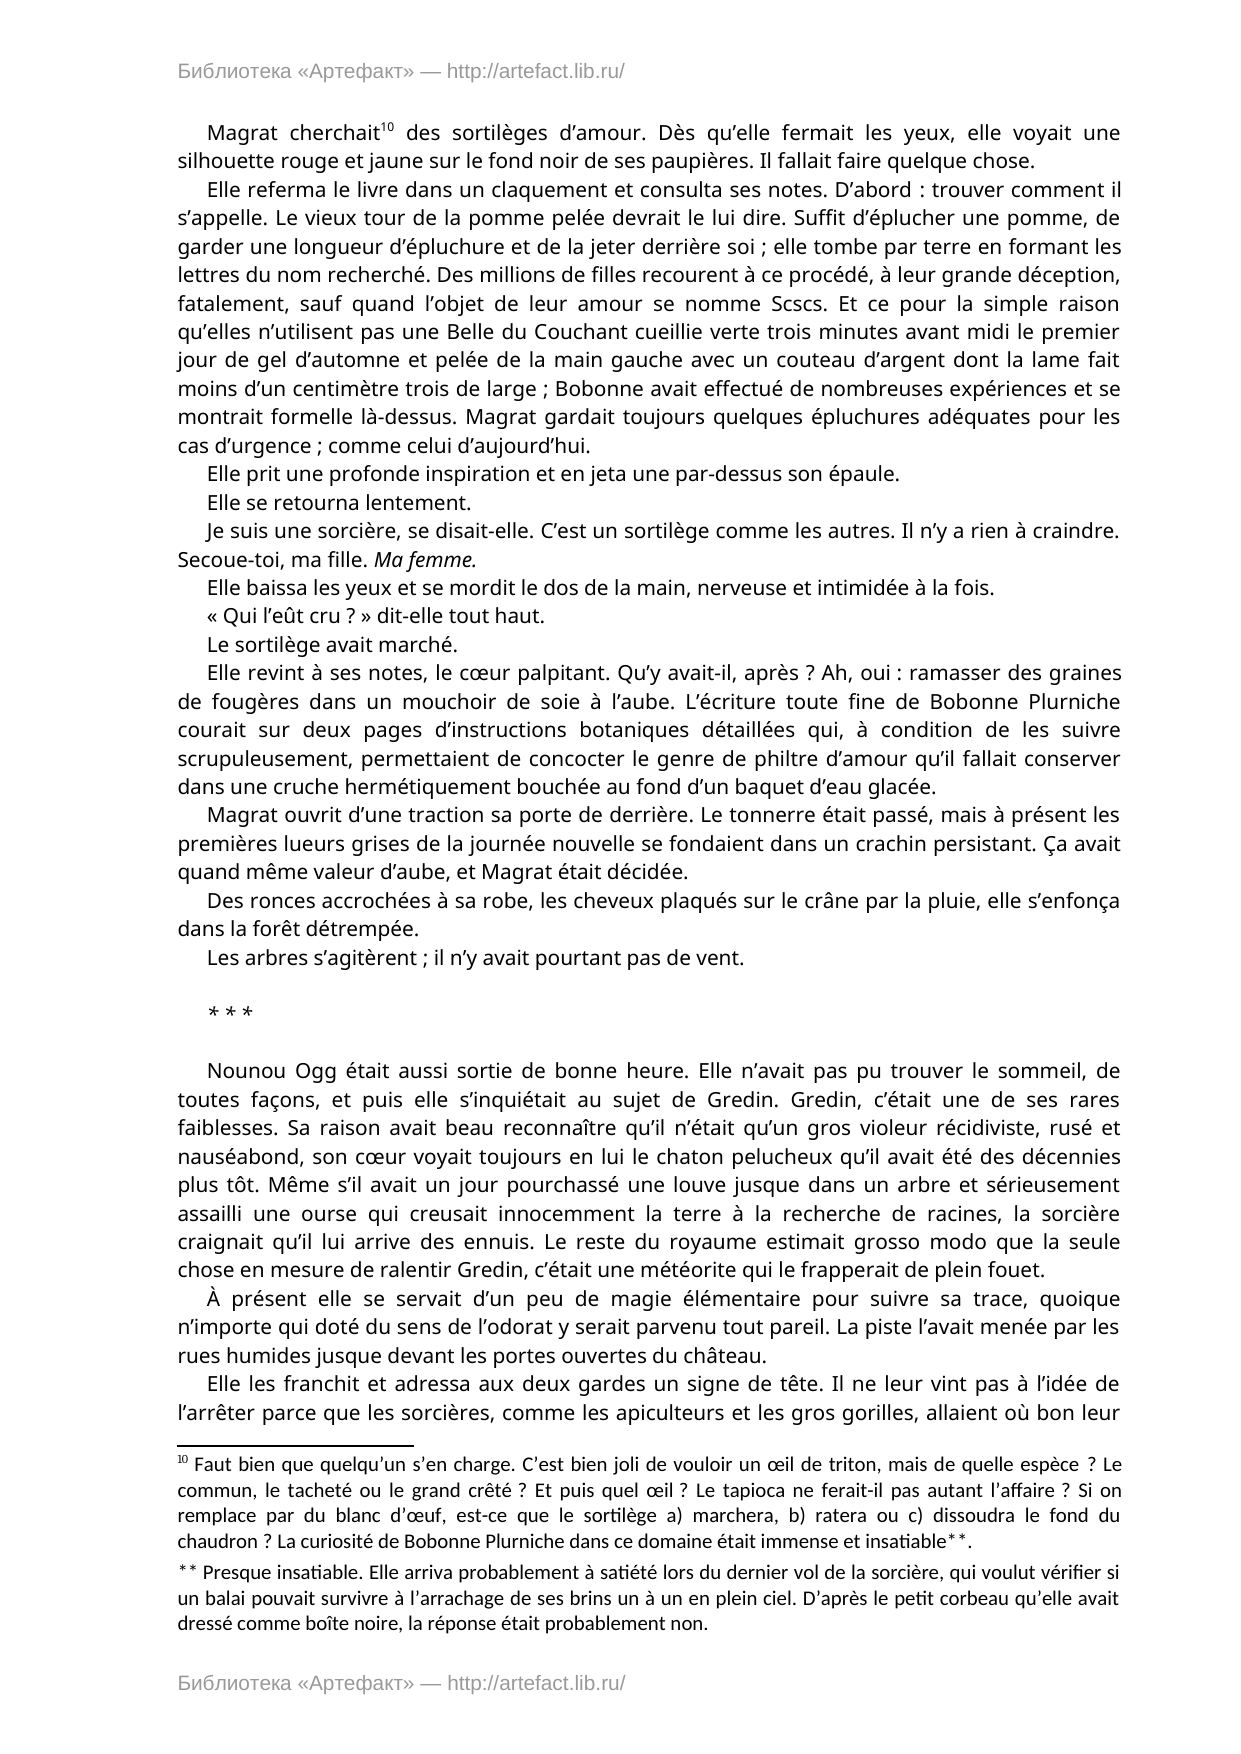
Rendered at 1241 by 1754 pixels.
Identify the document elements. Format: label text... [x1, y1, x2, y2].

text Les arbres s’agitèrent ; il n’y avait pourtant pas de vent. [177, 943, 1122, 971]
text Des ronces accrochées à sa robe, les cheveux plaqués sur le crâne par la pluie, elle s’enfonça dans la forêt détrempée. [177, 886, 1122, 943]
text Je suis une sorcière, se disait-elle. C’est un sortilège comme les autres. Il n’y a rien à craindre. Secoue-toi, ma fille. Ma femme. [177, 516, 1122, 573]
text « Qui l’eût cru ? » dit-elle tout haut. [177, 602, 1122, 630]
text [177, 1369, 1122, 1426]
text Magrat ouvrit d’une traction sa porte de derrière. Le tonnerre était passé, mais à présent les premières lueurs grises de la journée nouvelle se fondaient dans un crachin persistant. Ça avait quand même valeur d’aube, et Magrat était décidée. [177, 801, 1122, 886]
text Elle se retourna lentement. [177, 488, 1122, 516]
text Magrat cherchait des sortilèges d’amour. Dès qu’elle fermait les yeux, elle voyait une silhouette rouge et jaune sur le fond noir de ses paupières. Il fallait faire quelque chose. [177, 118, 1122, 175]
text Elle referma le livre dans un claquement et consulta ses notes. D’abord : trouver comment il s’appelle. Le vieux tour de la pomme pelée devrait le lui dire. Suffit d’éplucher une pomme, de garder une longueur d’épluchure et de la jeter derrière soi ; elle tombe par terre en formant les lettres du nom recherché. Des millions de filles recourent à ce procédé, à leur grande déception, fatalement, sauf quand l’objet de leur amour se nomme Scscs. Et ce pour la simple raison qu’elles n’utilisent pas une Belle du Couchant cueillie verte trois minutes avant midi le premier jour de gel d’automne et pelée de la main gauche avec un couteau d’argent dont la lame fait moins d’un centimètre trois de large ; Bobonne avait effectué de nombreuses expériences et se montrait formelle là-dessus. Magrat gardait toujours quelques épluchures adéquates pour les cas d’urgence ; comme celui d’aujourd’hui. [177, 175, 1122, 459]
text Elle baissa les yeux et se mordit le dos de la main, nerveuse et intimidée à la fois. [177, 573, 1122, 602]
text Elle revint à ses notes, le cœur palpitant. Qu’y avait-il, après ? Ah, oui : ramasser des graines de fougères dans un mouchoir de soie à l’aube. L’écriture toute fine de Bobonne Plurniche courait sur deux pages d’instructions botaniques détaillées qui, à condition de les suivre scrupuleusement, permettaient de concocter le genre de philtre d’amour qu’il fallait conserver dans une cruche hermétiquement bouchée au fond d’un baquet d’eau glacée. [177, 658, 1122, 801]
text Elle prit une profonde inspiration et en jeta une par-dessus son épaule. [177, 459, 1122, 488]
text Nounou Ogg était aussi sortie de bonne heure. Elle n’avait pas pu trouver le sommeil, de toutes façons, et puis elle s’inquiétait au sujet de Gredin. Gredin, c’était une de ses rares faiblesses. Sa raison avait beau reconnaître qu’il n’était qu’un gros violeur récidiviste, rusé et nauséabond, son cœur voyait toujours en lui le chaton pelucheux qu’il avait été des décennies plus tôt. Même s’il avait un jour pourchassé une louve jusque dans un arbre et sérieusement assailli une ourse qui creusait innocemment la terre à la recherche de racines, la sorcière craignait qu’il lui arrive des ennuis. Le reste du royaume estimait grosso modo que la seule chose en mesure de ralentir Gredin, c’était une météorite qui le frapperait de plein fouet. [177, 1057, 1122, 1284]
subtitle * * * [177, 1000, 1122, 1028]
text Le sortilège avait marché. [177, 630, 1122, 658]
text À présent elle se servait d’un peu de magie élémentaire pour suivre sa trace, quoique n’importe qui doté du sens de l’odorat y serait parvenu tout pareil. La piste l’avait menée par les rues humides jusque devant les portes ouvertes du château. [177, 1284, 1122, 1369]
